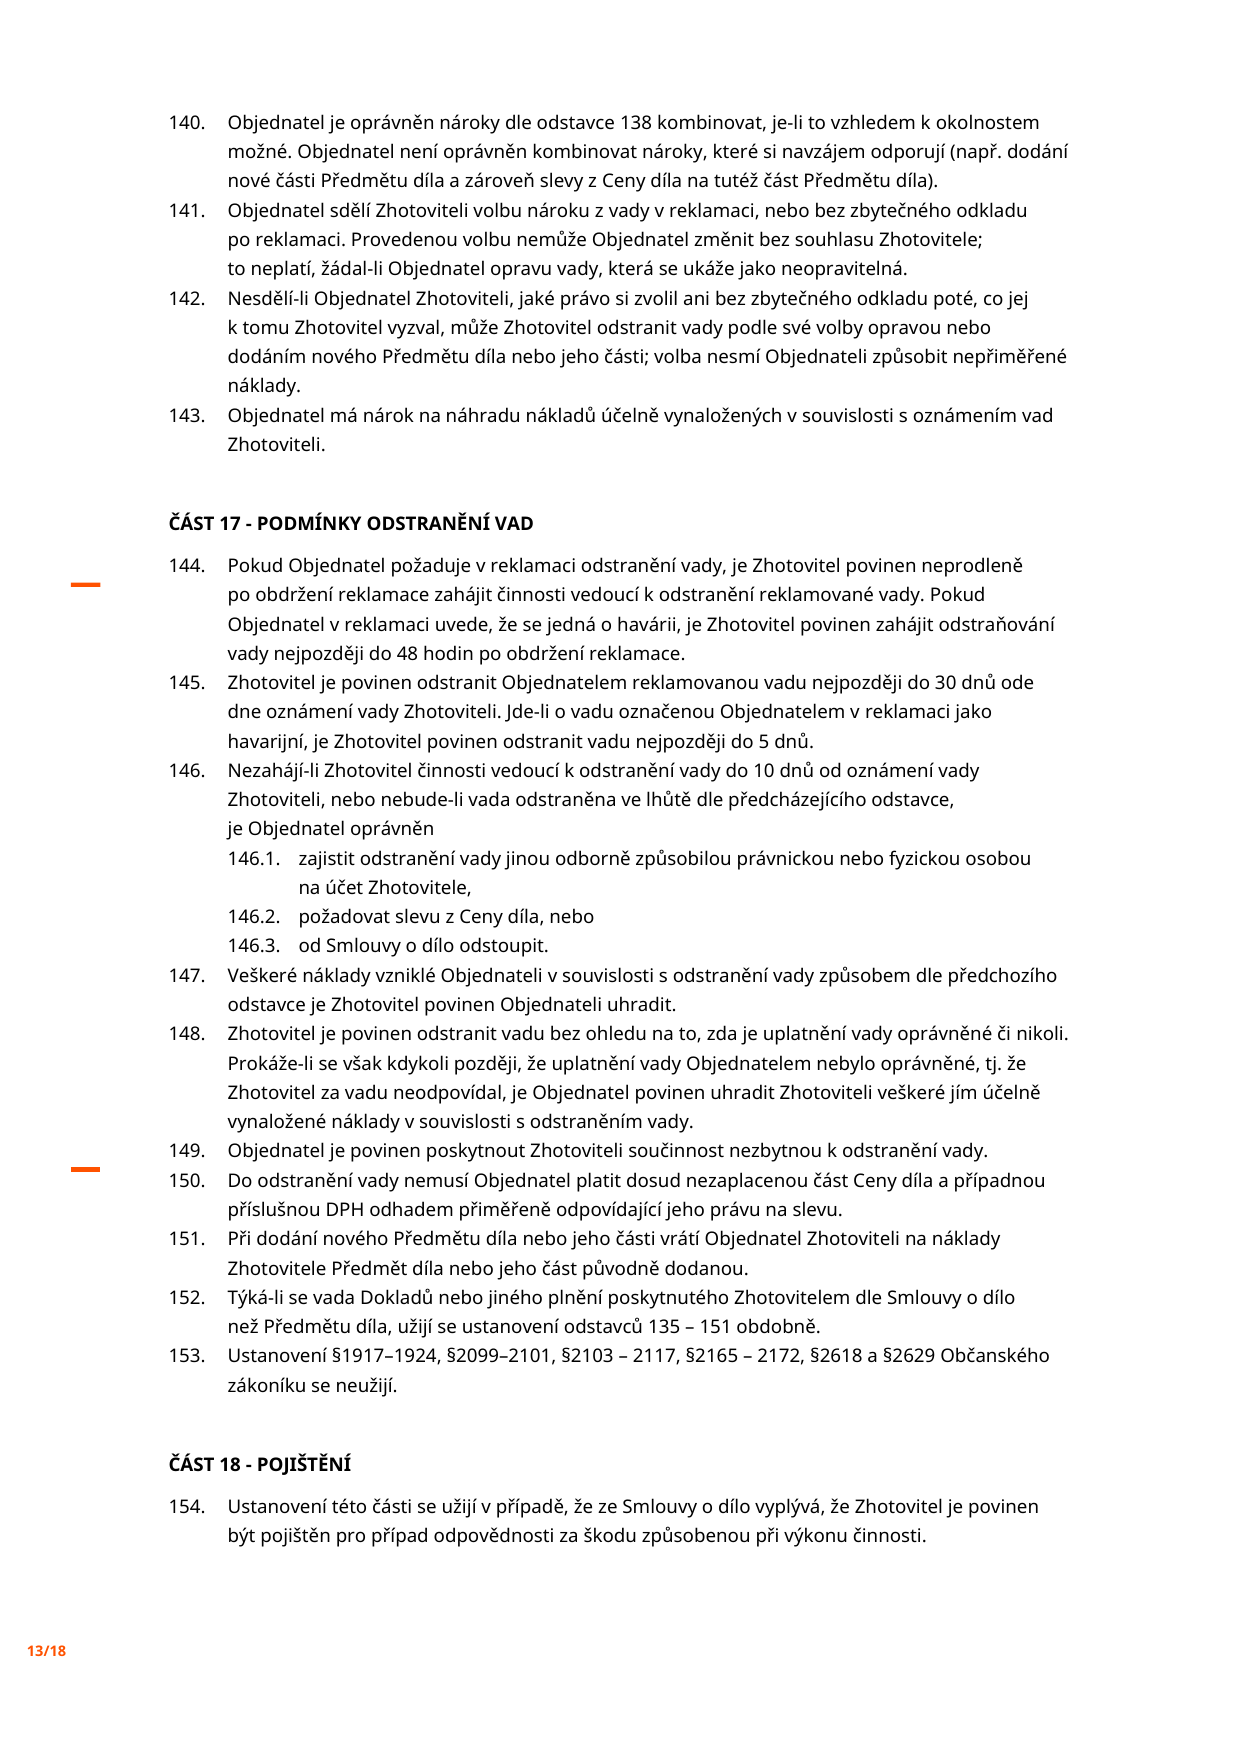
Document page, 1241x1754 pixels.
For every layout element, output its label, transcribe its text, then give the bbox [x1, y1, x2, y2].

list Objednatel sdělí Zhotoviteli volbu nároku z vady v reklamaci, nebo bez zbytečného odkladu po reklamaci. Provedenou volbu nemůže Objednatel změnit bez souhlasu Zhotovitele; to neplatí, žádal-li Objednatel opravu vady, která se ukáže jako neopravitelná. [168, 197, 1072, 281]
list Zhotovitel je povinen odstranit Objednatelem reklamovanou vadu nejpozději do 30 dnů ode dne oznámení vady Zhotoviteli. Jde-li o vadu označenou Objednatelem v reklamaci jako havarijní, je Zhotovitel povinen odstranit vadu nejpozději do 5 dnů. [168, 669, 1072, 753]
list od Smlouvy o dílo odstoupit. [227, 933, 1072, 958]
list požadovat slevu z Ceny díla, nebo [227, 903, 1072, 929]
list Ustanovení §1917–1924, §2099–2101, §2103 – 2117, §2165 – 2172, §2618 a §2629 Občanského zákoníku se neužijí. [168, 1343, 1072, 1397]
list Do odstranění vady nemusí Objednatel platit dosud nezaplacenou část Ceny díla a případnou příslušnou DPH odhadem přiměřeně odpovídající jeho právu na slevu. [168, 1167, 1072, 1222]
list Veškeré náklady vzniklé Objednateli v souvislosti s odstranění vady způsobem dle předchozího odstavce je Zhotovitel povinen Objednateli uhradit. [168, 962, 1072, 1017]
list Při dodání nového Předmětu díla nebo jeho části vrátí Objednatel Zhotoviteli na náklady Zhotovitele Předmět díla nebo jeho část původně dodanou. [168, 1226, 1072, 1280]
list Pokud Objednatel požaduje v reklamaci odstranění vady, je Zhotovitel povinen neprodleně po obdržení reklamace zahájit činnosti vedoucí k odstranění reklamované vady. Pokud Objednatel v reklamaci uvede, že se jedná o havárii, je Zhotovitel povinen zahájit odstraňování vady nejpozději do 48 hodin po obdržení reklamace. [168, 552, 1072, 666]
list Týká-li se vada Dokladů nebo jiného plnění poskytnutého Zhotovitelem dle Smlouvy o dílo než Předmětu díla, užijí se ustanovení odstavců 169 – 185 obdobně. [168, 1284, 1072, 1339]
list POJIŠTĚNÍ [168, 1451, 1072, 1477]
list Objednatel je povinen poskytnout Zhotoviteli součinnost nezbytnou k odstranění vady. [168, 1138, 1072, 1163]
list zajistit odstranění vady jinou odborně způsobilou právnickou nebo fyzickou osobou na účet Zhotovitele, [227, 845, 1072, 900]
list Nesdělí-li Objednatel Zhotoviteli, jaké právo si zvolil ani bez zbytečného odkladu poté, co jej k tomu Zhotovitel vyzval, může Zhotovitel odstranit vady podle své volby opravou nebo dodáním nového Předmětu díla nebo jeho části; volba nesmí Objednateli způsobit nepřiměřené náklady. [168, 285, 1072, 398]
list Objednatel je oprávněn nároky dle odstavce 172 kombinovat, je-li to vzhledem k okolnostem možné. Objednatel není oprávněn kombinovat nároky, které si navzájem odporují (např. dodání nové části Předmětu díla a zároveň slevy z Ceny díla na tutéž část Předmětu díla). [168, 109, 1072, 193]
list Ustanovení této části se užijí v případě, že ze Smlouvy o dílo vyplývá, že Zhotovitel je povinen být pojištěn pro případ odpovědnosti za škodu způsobenou při výkonu činnosti. [168, 1493, 1072, 1548]
list PODMÍNKY ODSTRANĚNÍ VAD [168, 511, 1072, 536]
list Zhotovitel je povinen odstranit vadu bez ohledu na to, zda je uplatnění vady oprávněné či nikoli. Prokáže-li se však kdykoli později, že uplatnění vady Objednatelem nebylo oprávněné, tj. že Zhotovitel za vadu neodpovídal, je Objednatel povinen uhradit Zhotoviteli veškeré jím účelně vynaložené náklady v souvislosti s odstraněním vady. [168, 1021, 1072, 1134]
list Objednatel má nárok na náhradu nákladů účelně vynaložených v souvislosti s oznámením vad Zhotoviteli. [168, 402, 1072, 457]
list Nezahájí-li Zhotovitel činnosti vedoucí k odstranění vady do 10 dnů od oznámení vady Zhotoviteli, nebo nebude-li vada odstraněna ve lhůtě dle předcházejícího odstavce, je Objednatel oprávněn [168, 757, 1072, 841]
